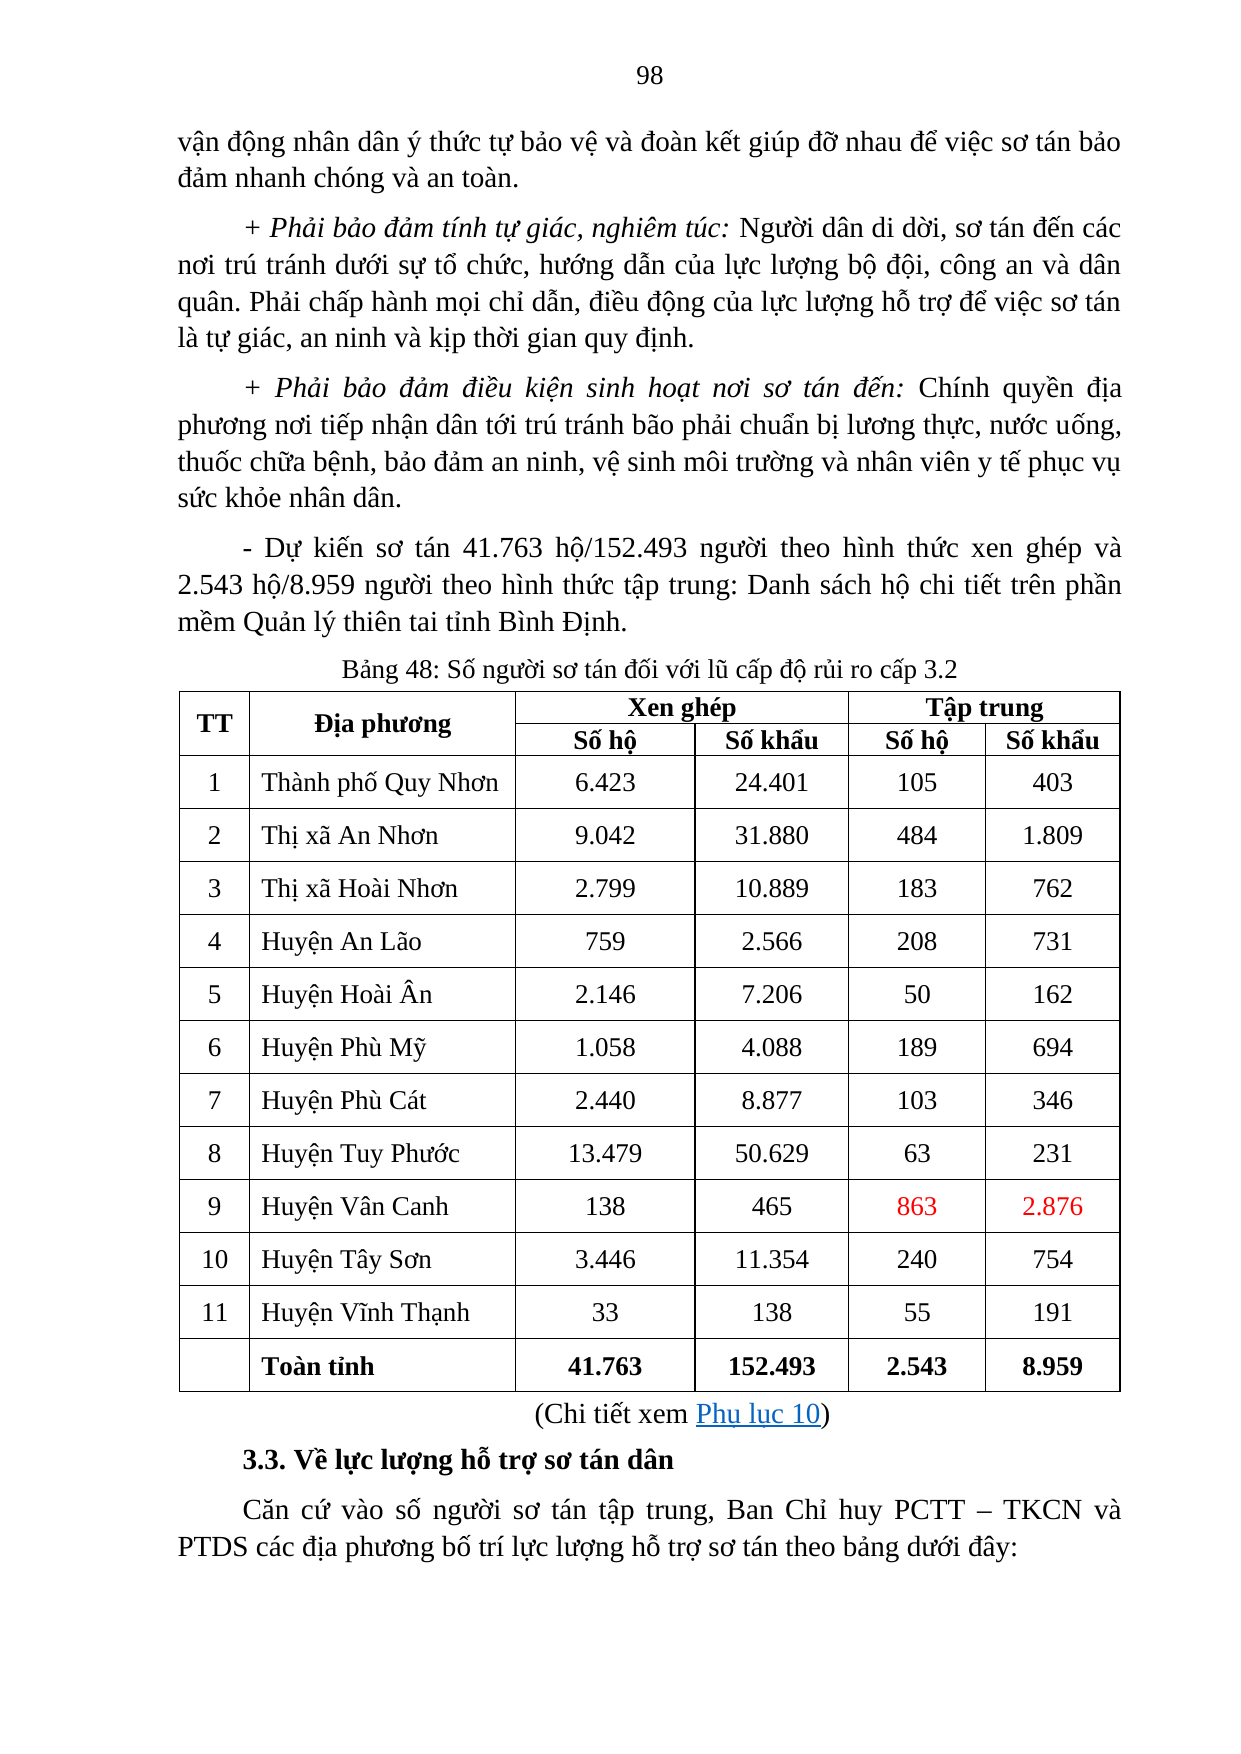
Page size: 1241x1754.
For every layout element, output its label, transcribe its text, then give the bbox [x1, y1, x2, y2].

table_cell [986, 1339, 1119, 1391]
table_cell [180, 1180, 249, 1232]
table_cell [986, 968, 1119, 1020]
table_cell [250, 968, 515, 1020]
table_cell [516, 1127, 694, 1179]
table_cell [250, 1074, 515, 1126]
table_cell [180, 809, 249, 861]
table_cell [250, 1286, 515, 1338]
text + Phải bảo đảm điều kiện sinh hoạt nơi sơ tán đến: Chính quyền địa phương nơi tiếp nhận dân tới trú tránh bão phải chuẩn bị lương thực, nước uống, thuốc chữa bệnh, bảo đảm an ninh, vệ sinh môi trường và nhân viên y tế phục vụ sức khỏe nhân dân. [177, 370, 1122, 514]
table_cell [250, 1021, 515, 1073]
text + Phải bảo đảm tính tự giác, nghiêm túc: Người dân di dời, sơ tán đến các nơi trú tránh dưới sự tổ chức, hướng dẫn của lực lượng bộ đội, công an và dân quân. Phải chấp hành mọi chỉ dẫn, điều động của lực lượng hỗ trợ để việc sơ tán là tự giác, an ninh và kịp thời gian quy định. [177, 210, 1122, 354]
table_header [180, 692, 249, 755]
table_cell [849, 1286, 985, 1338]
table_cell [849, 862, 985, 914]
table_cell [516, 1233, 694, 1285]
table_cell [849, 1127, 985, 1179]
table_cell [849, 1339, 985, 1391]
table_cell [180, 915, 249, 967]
text (Chi tiết xem Phụ lục 10) [177, 1396, 1122, 1430]
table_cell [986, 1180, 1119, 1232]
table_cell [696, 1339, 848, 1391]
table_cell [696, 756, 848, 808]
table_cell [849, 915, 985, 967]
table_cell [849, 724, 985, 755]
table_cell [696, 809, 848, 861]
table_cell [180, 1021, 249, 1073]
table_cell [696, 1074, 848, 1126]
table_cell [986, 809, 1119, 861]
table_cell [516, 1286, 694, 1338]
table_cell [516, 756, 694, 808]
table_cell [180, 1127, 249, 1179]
text - Dự kiến sơ tán 41.763 hộ/152.493 người theo hình thức xen ghép và 2.543 hộ/8.959 người theo hình thức tập trung: Danh sách hộ chi tiết trên phần mềm Quản lý thiên tai tỉnh Bình Định. [177, 530, 1122, 637]
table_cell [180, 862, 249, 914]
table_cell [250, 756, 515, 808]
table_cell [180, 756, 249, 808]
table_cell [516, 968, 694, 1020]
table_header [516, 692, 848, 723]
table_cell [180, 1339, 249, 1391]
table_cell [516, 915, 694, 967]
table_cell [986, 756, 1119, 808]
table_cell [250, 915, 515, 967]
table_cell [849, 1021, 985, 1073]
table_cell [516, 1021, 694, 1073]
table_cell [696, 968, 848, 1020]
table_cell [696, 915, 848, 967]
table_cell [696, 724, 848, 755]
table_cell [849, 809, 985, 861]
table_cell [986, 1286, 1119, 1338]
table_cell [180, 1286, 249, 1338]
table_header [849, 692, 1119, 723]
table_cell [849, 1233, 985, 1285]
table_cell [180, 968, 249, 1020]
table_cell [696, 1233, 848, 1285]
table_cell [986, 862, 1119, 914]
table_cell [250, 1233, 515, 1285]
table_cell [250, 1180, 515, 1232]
text Bảng : Số người sơ tán đối với lũ cấp độ rủi ro cấp 3.2 [177, 653, 1122, 684]
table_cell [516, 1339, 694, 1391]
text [177, 124, 1122, 194]
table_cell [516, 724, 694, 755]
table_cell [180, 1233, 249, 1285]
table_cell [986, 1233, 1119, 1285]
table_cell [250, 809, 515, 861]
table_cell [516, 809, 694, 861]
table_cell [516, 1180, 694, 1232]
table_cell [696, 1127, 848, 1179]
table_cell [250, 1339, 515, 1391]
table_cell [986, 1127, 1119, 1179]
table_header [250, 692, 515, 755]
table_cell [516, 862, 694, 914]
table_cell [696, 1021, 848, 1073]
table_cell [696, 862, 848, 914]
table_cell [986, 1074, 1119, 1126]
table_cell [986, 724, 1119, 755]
text 3.3. Về lực lượng hỗ trợ sơ tán dân [177, 1442, 1122, 1476]
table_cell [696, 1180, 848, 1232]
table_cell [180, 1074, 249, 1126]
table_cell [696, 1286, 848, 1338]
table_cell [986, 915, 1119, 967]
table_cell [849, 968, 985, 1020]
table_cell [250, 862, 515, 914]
text Căn cứ vào số người sơ tán tập trung, Ban Chỉ huy PCTT – TKCN và PTDS các địa phương bố trí lực lượng hỗ trợ sơ tán theo bảng dưới đây: [177, 1492, 1122, 1562]
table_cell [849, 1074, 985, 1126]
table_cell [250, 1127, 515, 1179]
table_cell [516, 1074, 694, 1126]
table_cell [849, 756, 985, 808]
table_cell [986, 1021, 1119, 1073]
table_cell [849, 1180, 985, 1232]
